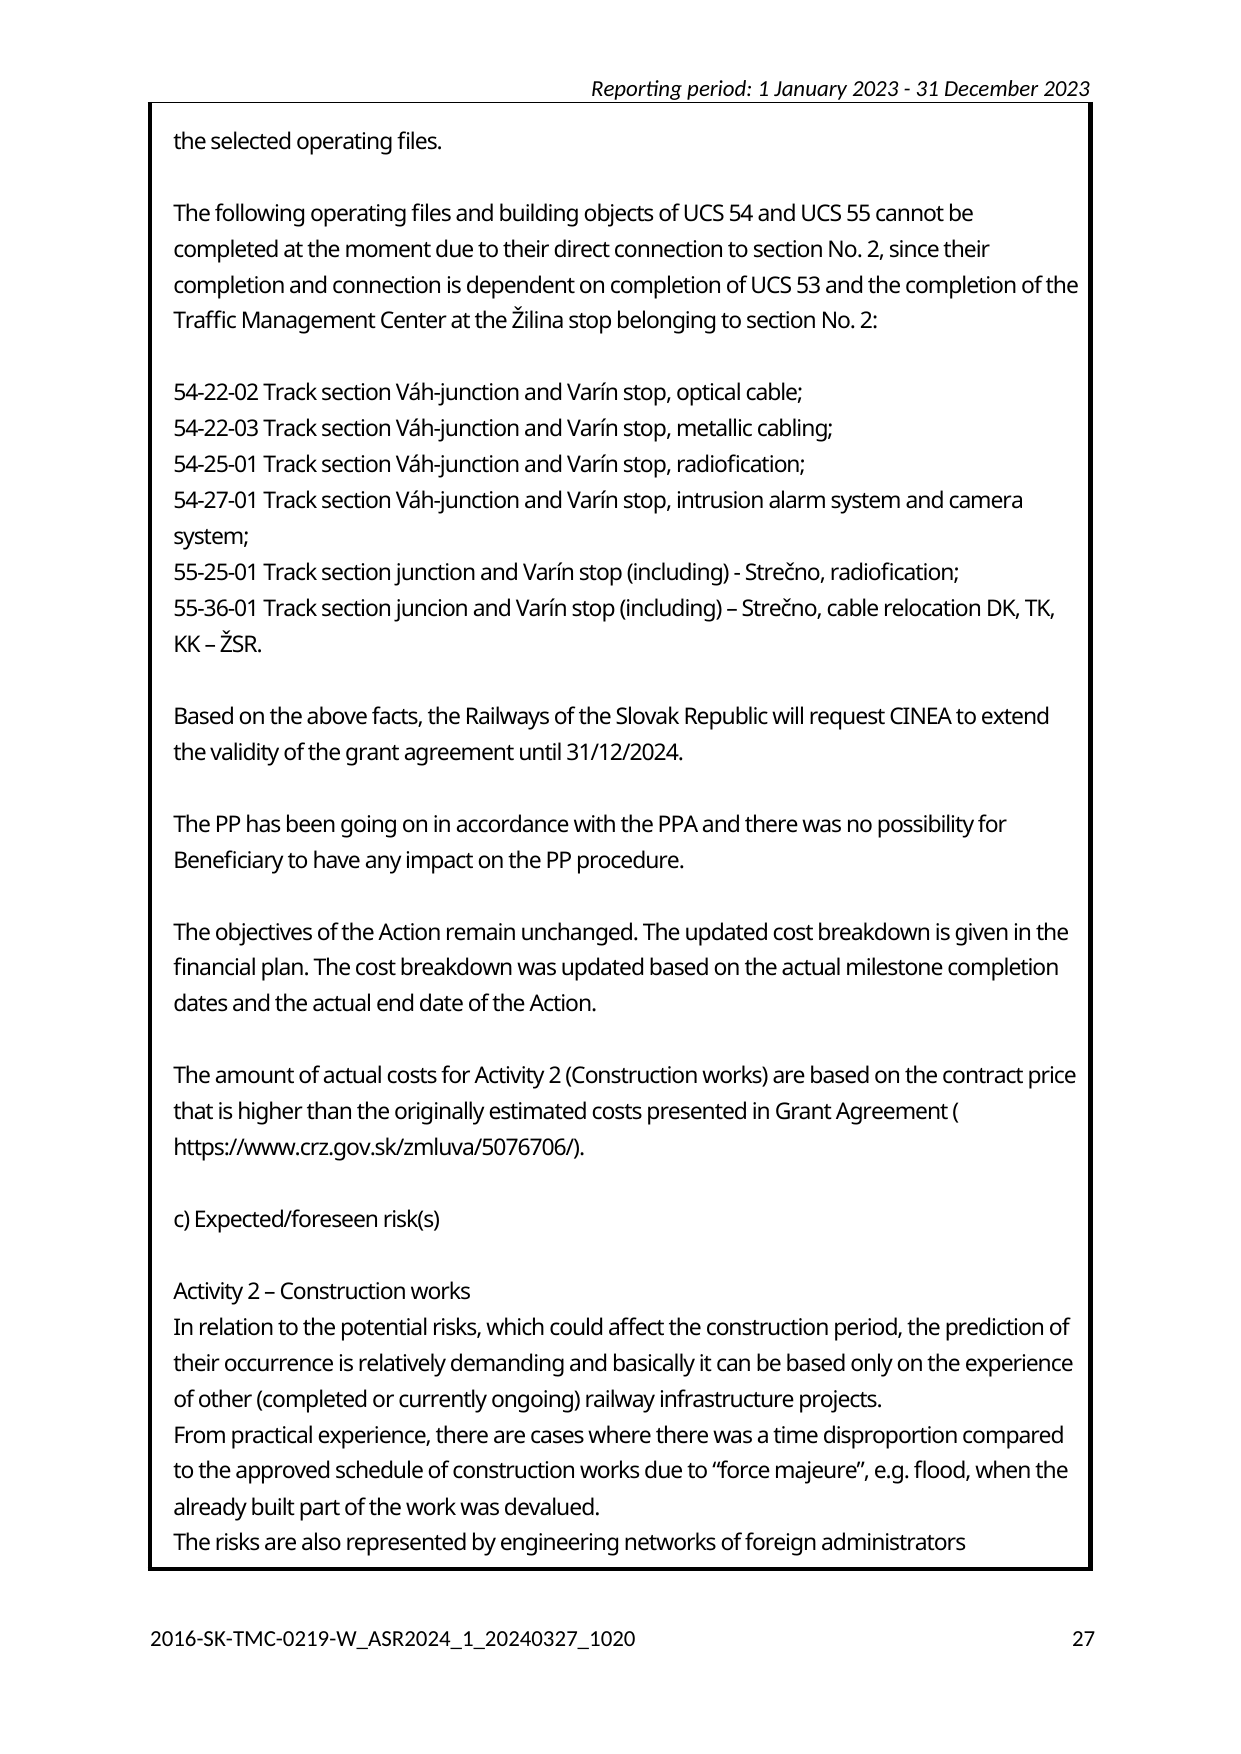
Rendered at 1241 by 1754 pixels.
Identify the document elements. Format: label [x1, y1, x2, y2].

table_cell [152, 103, 1088, 1566]
